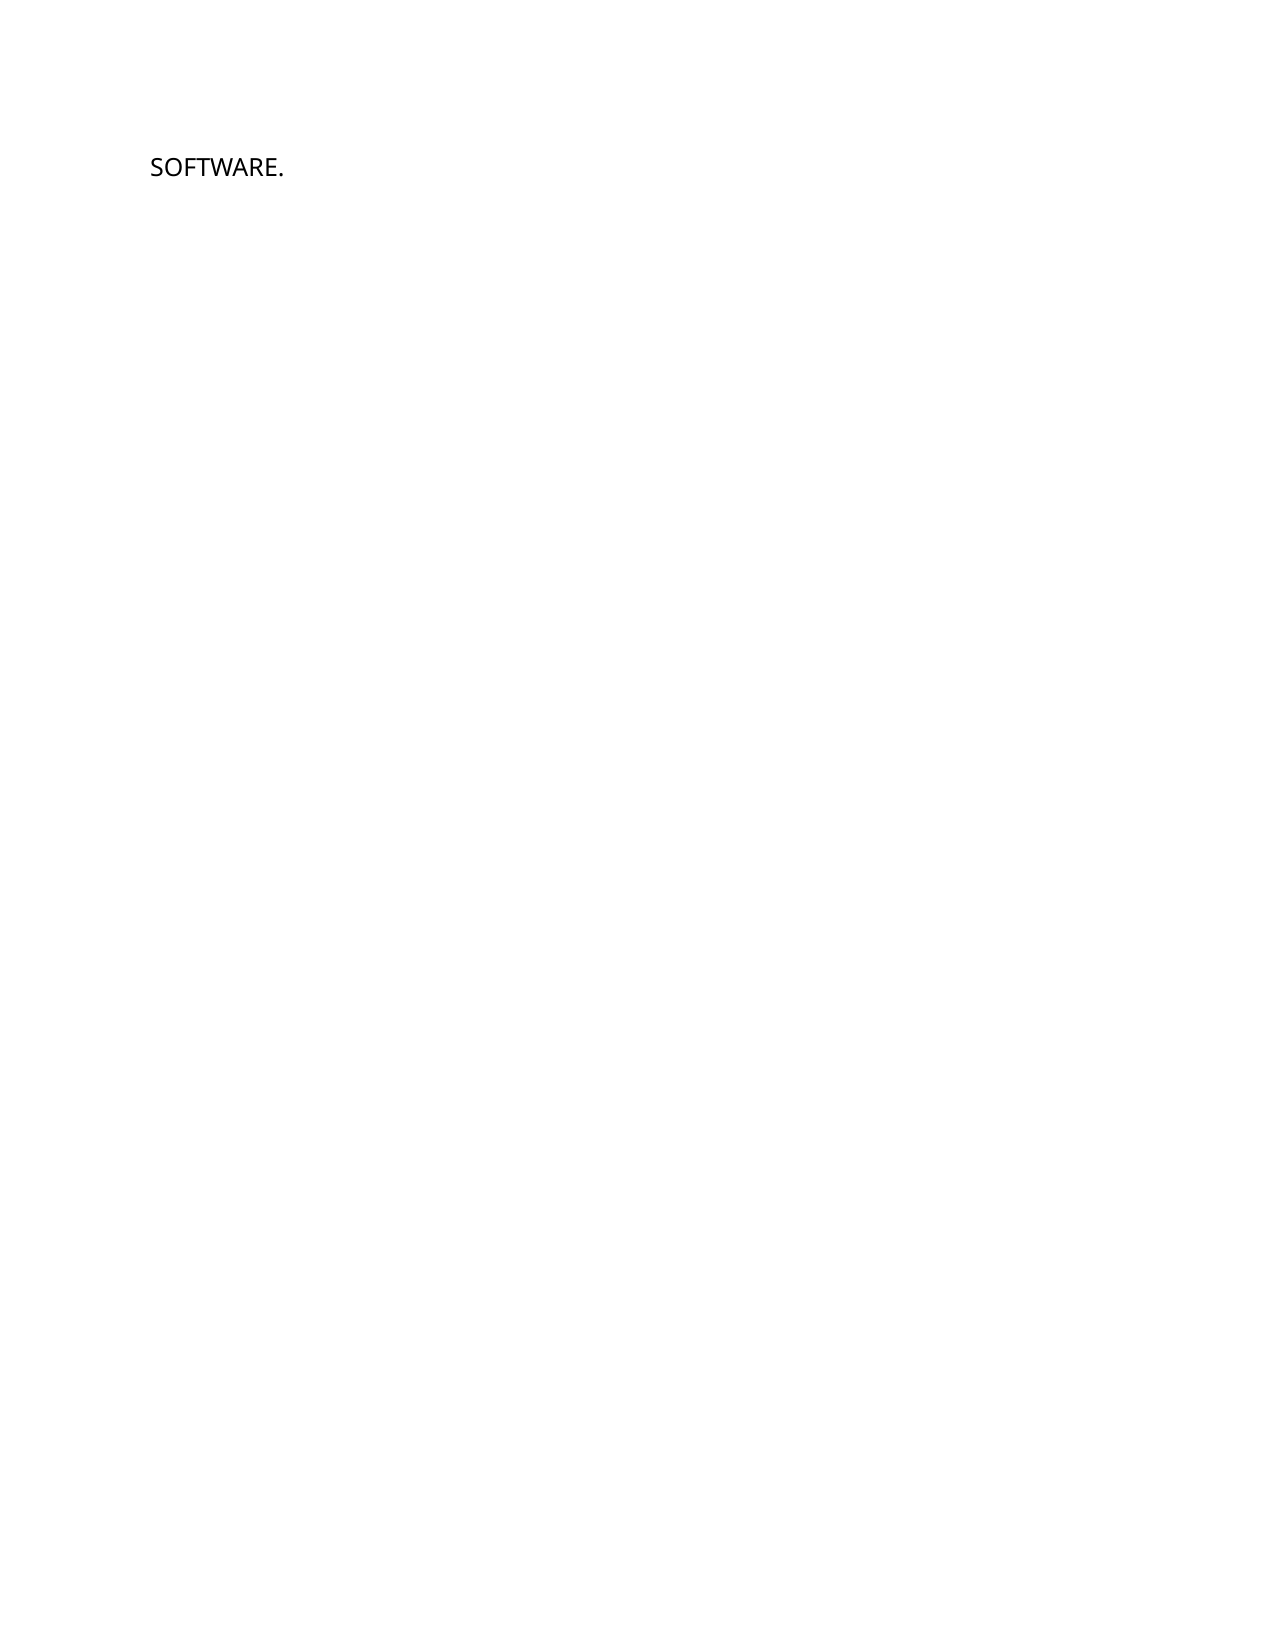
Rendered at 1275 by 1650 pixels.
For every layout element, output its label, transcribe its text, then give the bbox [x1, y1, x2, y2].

text SOFTWARE. [150, 150, 1125, 184]
